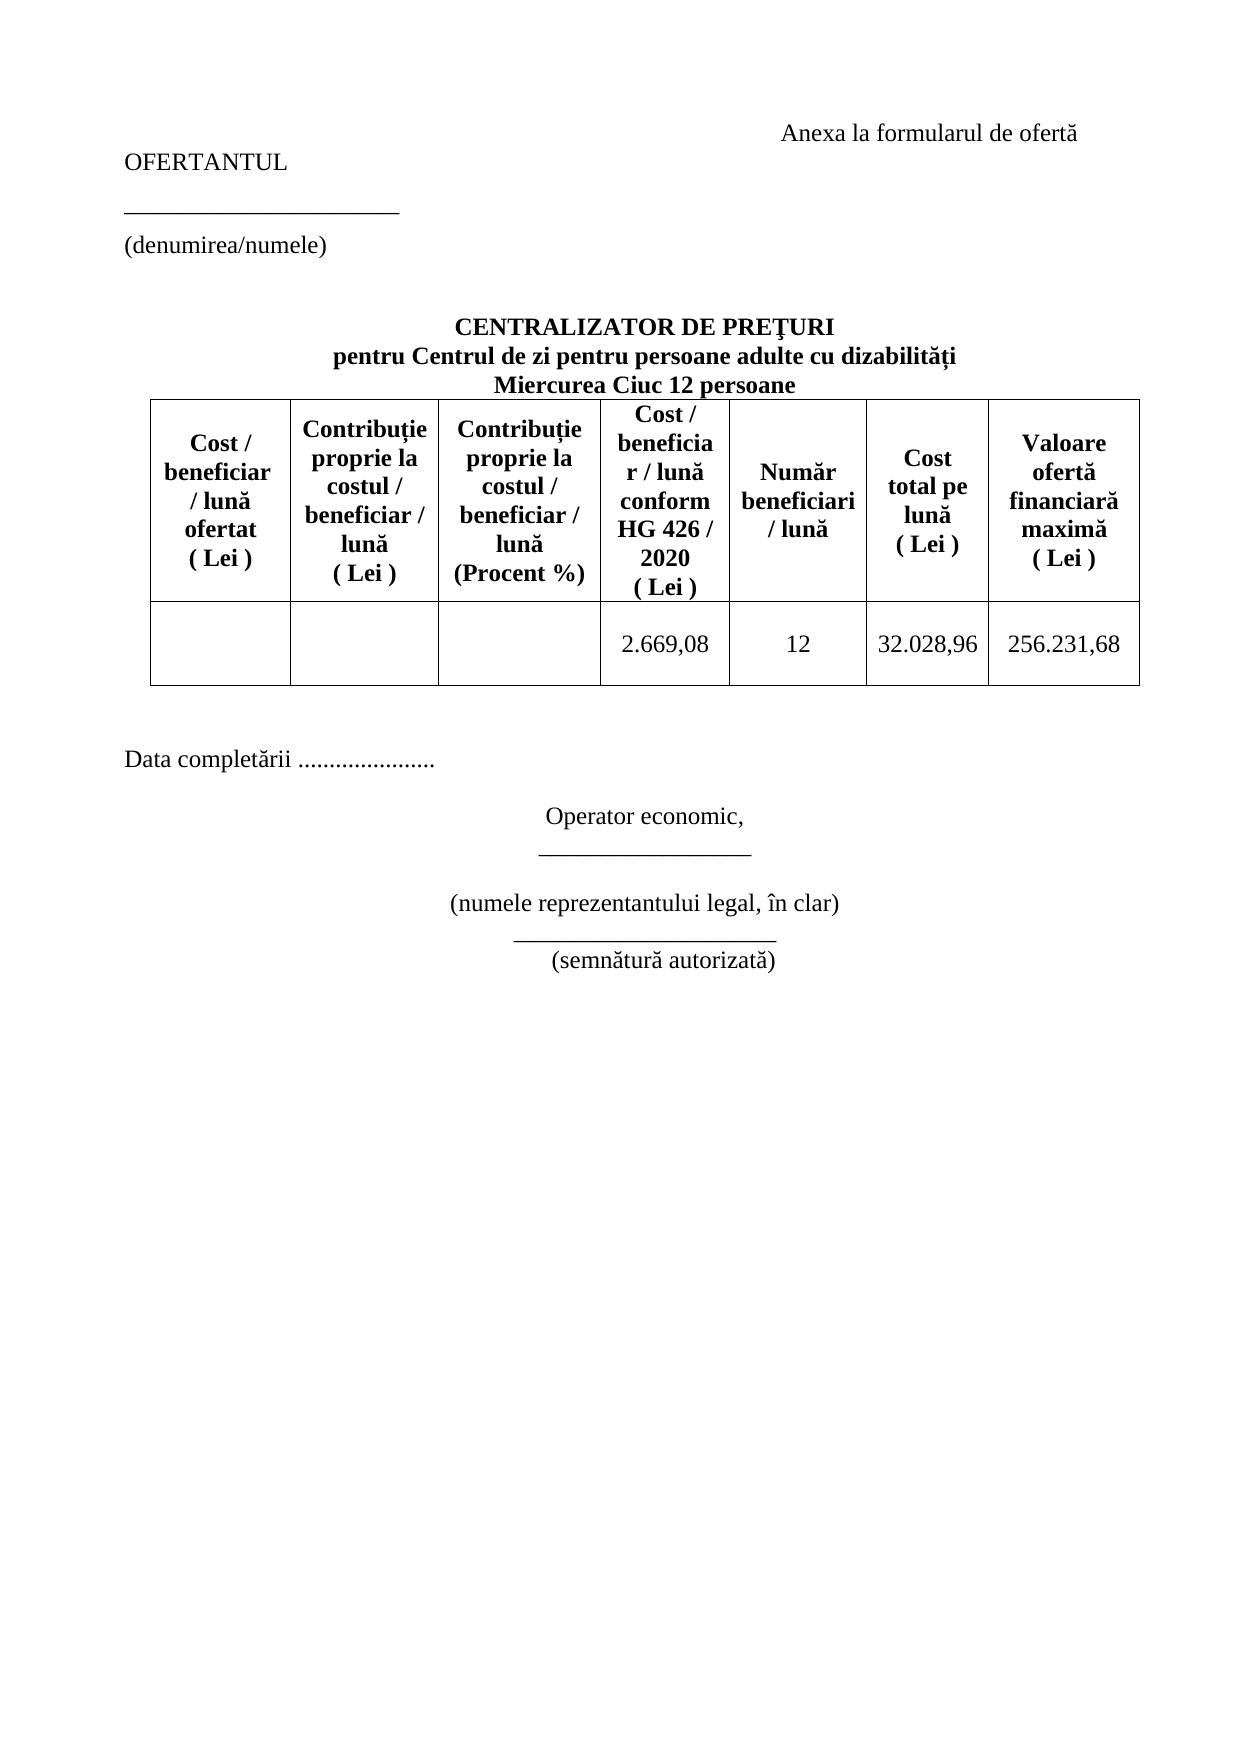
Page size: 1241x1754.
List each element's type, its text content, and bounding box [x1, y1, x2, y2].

text Data completării ...................... [124, 744, 1165, 773]
table_cell [439, 602, 600, 685]
table_header Valoare ofertă financiară maximă ( Lei ) [989, 400, 1139, 601]
text (semnătură autorizată) [162, 945, 1165, 974]
table_header Cost total pe lună ( Lei ) [867, 400, 988, 601]
text Anexa la formularul de ofertă [724, 118, 1165, 147]
text Operator economic, [124, 801, 1165, 830]
table_cell 32.028,96 [867, 602, 988, 685]
text _____________________ [124, 916, 1165, 945]
table_cell [291, 602, 438, 685]
table_header Contribuție proprie la costul / beneficiar / lună ( Lei ) [291, 400, 438, 601]
text CENTRALIZATOR DE PREŢURI [124, 312, 1165, 341]
text ______________________ [124, 188, 1165, 217]
text pentru Centrul de zi pentru persoane adulte cu dizabilități [124, 341, 1165, 370]
text _________________ [124, 830, 1165, 859]
table_header Număr beneficiari / lună [730, 400, 866, 601]
table_cell 256.231,68 [989, 602, 1139, 685]
text OFERTANTUL [124, 147, 1165, 176]
table_cell [151, 602, 290, 685]
table_header Cost / beneficiar / lună ofertat ( Lei ) [151, 400, 290, 601]
table_header Cost / beneficiar / lună conform HG 426 / 2020 ( Lei ) [601, 400, 729, 601]
text (denumirea/numele) [124, 230, 1165, 258]
text (numele reprezentantului legal, în clar) [124, 888, 1165, 916]
table_header Contribuție proprie la costul / beneficiar / lună (Procent %) [439, 400, 600, 601]
text Miercurea Ciuc 12 persoane [124, 370, 1165, 398]
table_cell 2.669,08 [601, 602, 729, 685]
table_cell 12 [730, 602, 866, 685]
